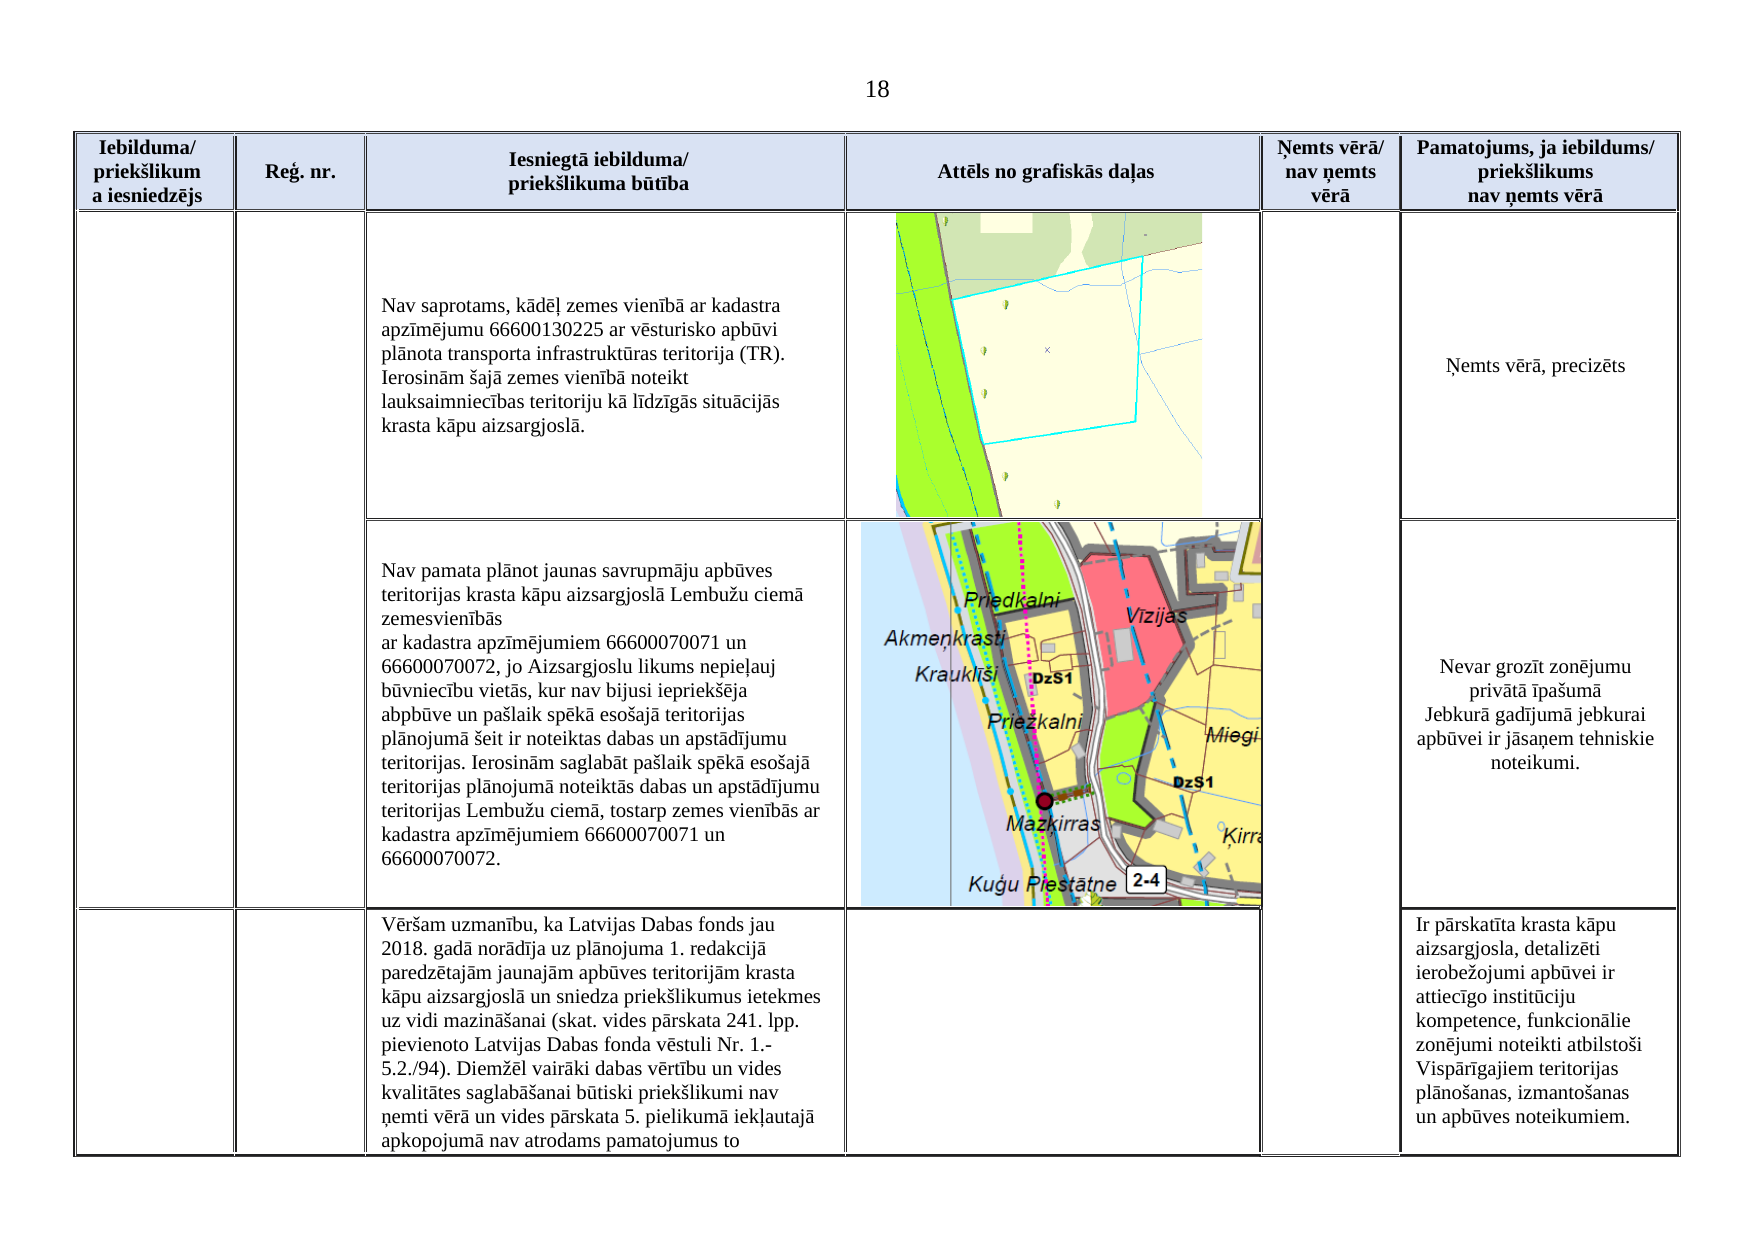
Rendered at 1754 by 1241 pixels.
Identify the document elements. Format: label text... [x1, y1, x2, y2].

table_header Iesniegtā iebilduma/ priekšlikuma būtība [366, 134, 846, 209]
table_header Ņemts vērā/ nav ņemts vērā [1261, 132, 1400, 209]
picture [861, 522, 1261, 906]
picture [896, 213, 1203, 517]
table_header Attēls no grafiskās daļas [846, 132, 1261, 209]
table_header Pamatojums, ja iebildums/ priekšlikums nav ņemts vērā [1400, 134, 1677, 209]
table_cell Nevar grozīt zonējumu privātā īpašumā Jebkurā gadījumā jebkurai apbūvei ir jāsaņem tehniskie noteikumi. [1400, 518, 1679, 907]
table_cell Ņemts vērā, precizēts [1402, 209, 1678, 518]
table_cell [847, 213, 1259, 518]
table_cell [1261, 518, 1400, 1154]
table_cell [77, 907, 235, 1154]
table_cell [847, 521, 1259, 907]
table_header Reģ. nr. [235, 134, 366, 209]
table_cell [235, 910, 366, 1154]
picture [896, 493, 906, 517]
table_cell Nav pamata plānot jaunas savrupmāju apbūves teritorijas krasta kāpu aizsargjoslā Lembužu ciemā zemesvienībās ar kadastra apzīmējumiem 66600070071 un 66600070072, jo Aizsargjoslu likums nepieļauj būvniecību vietās, kur nav bijusi iepriekšēja abpbūve un pašlaik spēkā esošajā teritorijas plānojumā šeit ir noteiktas dabas un apstādījumu teritorijas. Ierosinām saglabāt pašlaik spēkā esošajā teritorijas plānojumā noteiktās dabas un apstādījumu teritorijas Lembužu ciemā, tostarp zemes vienībās ar kadastra apzīmējumiem 66600070071 un 66600070072. [367, 521, 844, 907]
table_cell [237, 212, 364, 907]
table_header Iebilduma/ priekšlikuma iesniedzējs [75, 132, 235, 209]
table_cell [77, 209, 233, 907]
table_cell [846, 910, 1261, 1154]
table_cell Nav saprotams, kādēļ zemes vienībā ar kadastra apzīmējumu 66600130225 ar vēsturisko apbūvi plānota transporta infrastruktūras teritorija (TR). Ierosinām šajā zemes vienībā noteikt lauksaimniecības teritoriju kā līdzīgās situācijās krasta kāpu aizsargjoslā. [367, 213, 844, 518]
